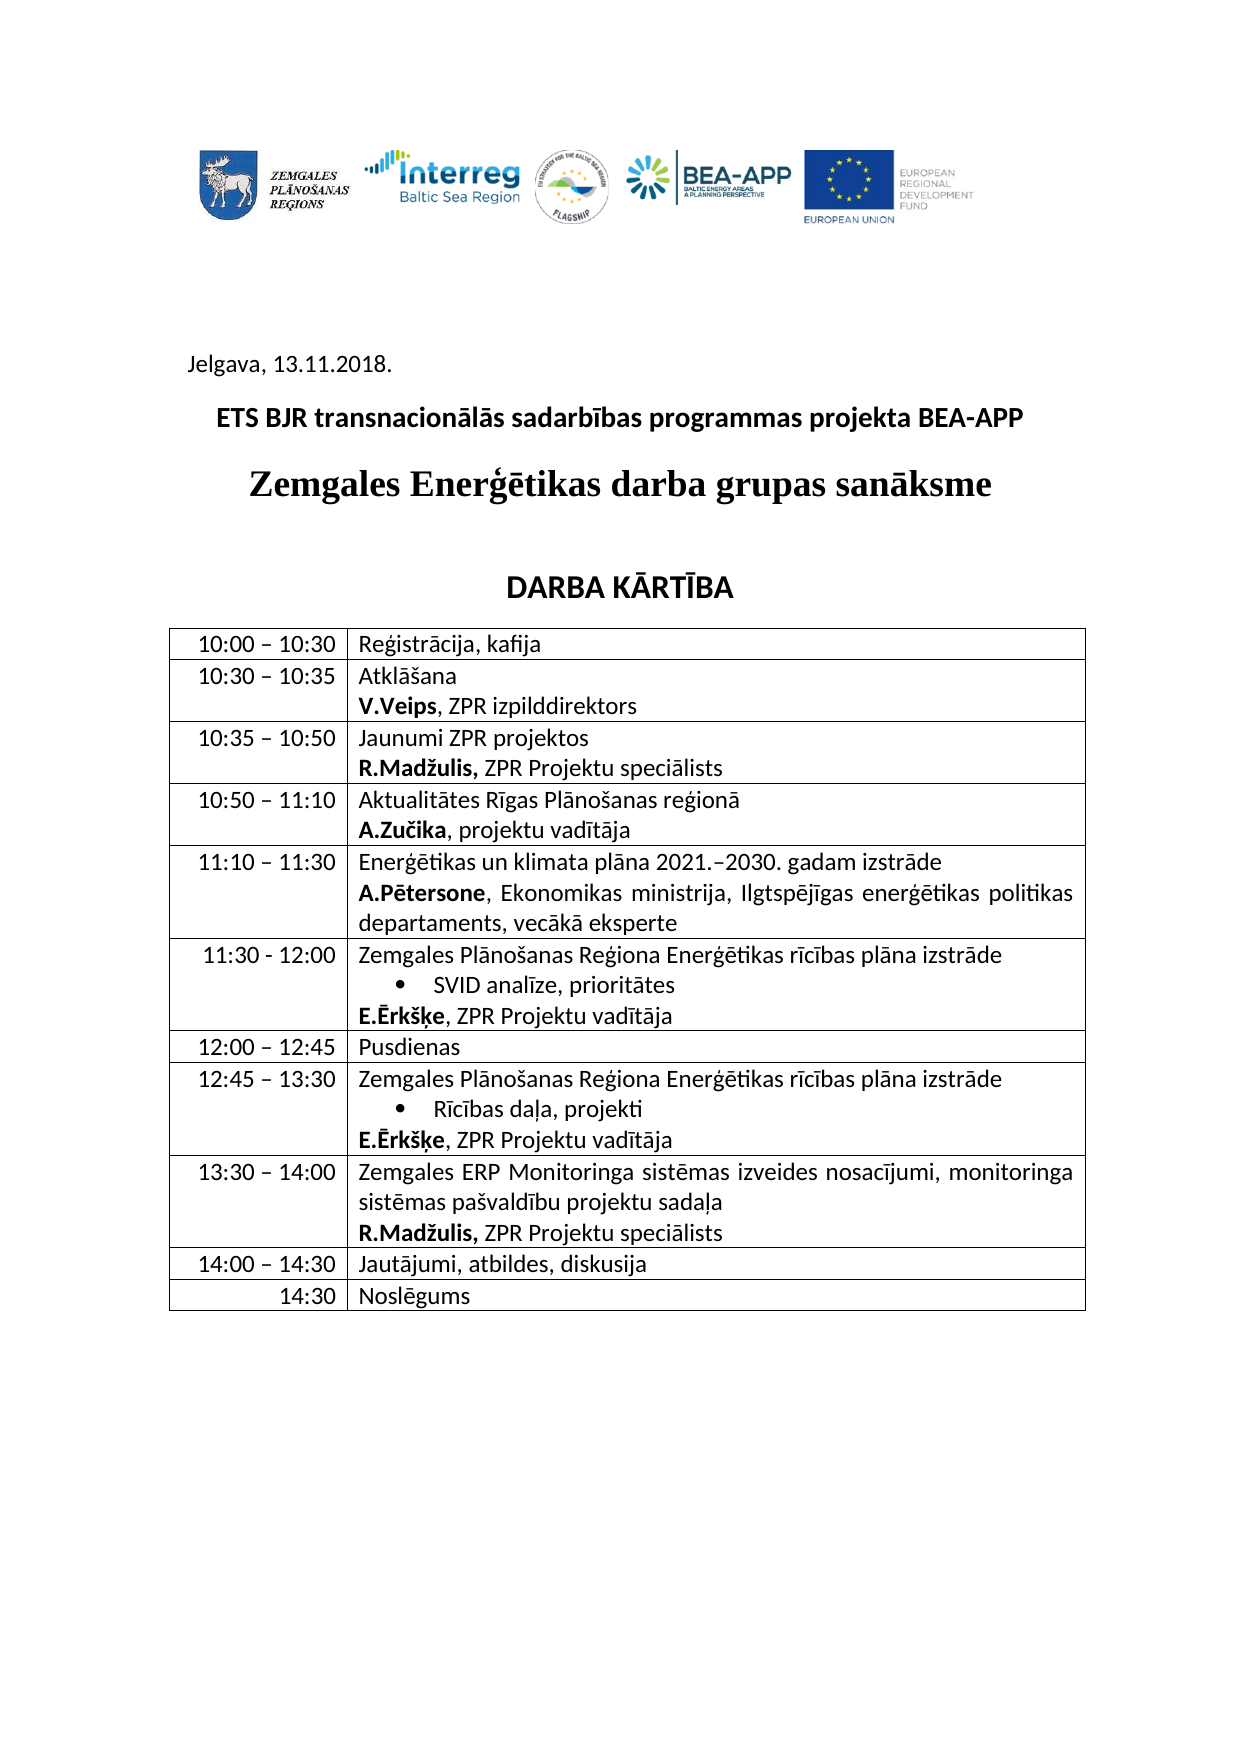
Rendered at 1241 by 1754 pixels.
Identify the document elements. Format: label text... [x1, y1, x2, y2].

table_cell Zemgales ERP Monitoringa sistēmas izveides nosacījumi, monitoringa sistēmas pašvaldību projektu sadaļa R.Madžulis, ZPR Projektu speciālists [348, 1156, 1085, 1247]
table_cell Aktualitātes Rīgas Plānošanas reģionā A.Zučika, projektu vadītāja [348, 784, 1085, 845]
table_cell Enerģētikas un klimata plāna 2021.–2030. gadam izstrāde A.Pētersone, Ekonomikas ministrija, Ilgtspējīgas enerģētikas politikas departaments, vecākā eksperte [348, 846, 1085, 938]
table_cell Jaunumi ZPR projektos R.Madžulis, ZPR Projektu speciālists [348, 722, 1085, 783]
picture [364, 150, 520, 204]
table_cell 11:10 – 11:30 [170, 846, 347, 938]
table_cell 12:00 – 12:45 [170, 1031, 347, 1062]
table_cell Zemgales Plānošanas Reģiona Enerģētikas rīcības plāna izstrāde SVID analīze, prioritātes E.Ērkšķe, ZPR Projektu vadītāja [348, 939, 1085, 1030]
table_cell 10:30 – 10:35 [170, 660, 347, 721]
table_header [524, 150, 615, 297]
table_header [188, 150, 363, 297]
table_header [615, 150, 793, 297]
table_cell 13:30 – 14:00 [170, 1156, 347, 1247]
table_header [793, 150, 1075, 297]
table_cell Noslēgums [348, 1280, 1085, 1310]
table_cell 10:35 – 10:50 [170, 722, 347, 783]
table_cell 12:45 – 13:30 [170, 1063, 347, 1154]
table_cell 14:30 [170, 1280, 347, 1310]
picture [626, 150, 793, 205]
picture [198, 150, 363, 222]
picture [535, 150, 609, 224]
table_header 10:00 – 10:30 [170, 629, 347, 659]
text ETS BJR transnacionālās sadarbības programmas projekta BEA-APP [187, 399, 1053, 435]
table_cell Jautājumi, atbildes, diskusija [348, 1248, 1085, 1279]
table_cell Atklāšana V.Veips, ZPR izpilddirektors [348, 660, 1085, 721]
table_header Reģistrācija, kafija [348, 629, 1085, 659]
table_cell Zemgales Plānošanas Reģiona Enerģētikas rīcības plāna izstrāde Rīcības daļa, projekti E.Ērkšķe, ZPR Projektu vadītāja [348, 1063, 1085, 1154]
table_cell 10:50 – 11:10 [170, 784, 347, 845]
picture [804, 150, 990, 224]
table_cell 11:30 - 12:00 [170, 939, 347, 1030]
table_cell 14:00 – 14:30 [170, 1248, 347, 1279]
text Jelgava, 13.11.2018. [187, 348, 1053, 378]
text DARBA KĀRTĪBA [187, 566, 1053, 607]
table_header [363, 150, 524, 297]
title Zemgales Enerģētikas darba grupas sanāksme [187, 461, 1053, 504]
table_cell Pusdienas [348, 1031, 1085, 1062]
